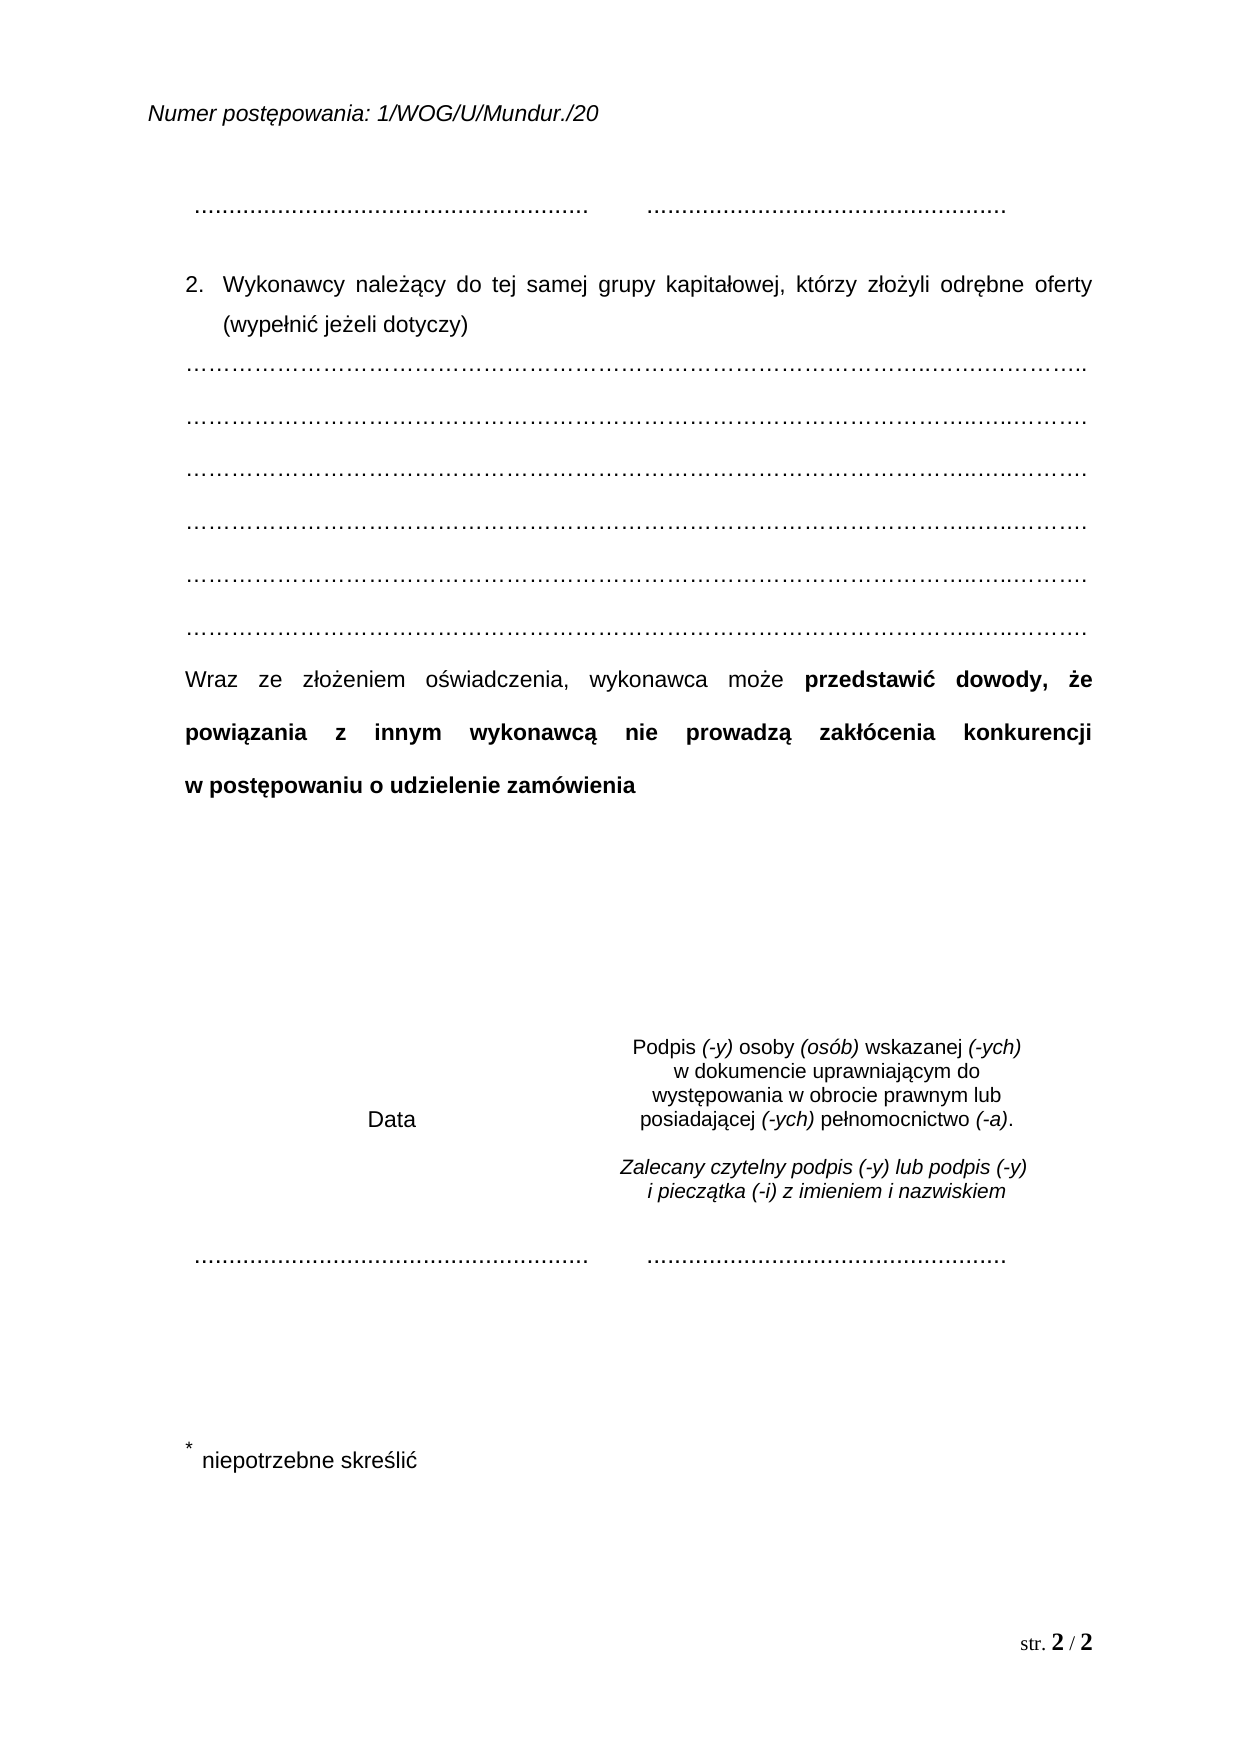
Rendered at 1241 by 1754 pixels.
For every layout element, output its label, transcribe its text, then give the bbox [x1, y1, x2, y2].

text …………………………………………………………………………………………..…..………. [185, 561, 1093, 587]
text ……………………………………………………………………………………..…….………….. [185, 350, 1093, 376]
text …………………………………………………………………………………………..…..………. [185, 455, 1093, 482]
table_cell .................................................... [598, 153, 1055, 232]
table_cell .................................................... [598, 1203, 1055, 1269]
text …………………………………………………………………………………………..…..………. [185, 508, 1093, 534]
table_header Podpis (-y) osoby (osób) wskazanej (-ych) w dokumencie uprawniającym do występowania w obrocie prawnym lub posiadającej (-ych) pełnomocnictwo (-a). Zalecany czytelny podpis (-y) lub podpis (-y) i pieczątka (-i) z imieniem i nazwiskiem [598, 1035, 1055, 1203]
text Wraz ze złożeniem oświadczenia, wykonawca może przedstawić dowody, że powiązania z innym wykonawcą nie prowadzą zakłócenia konkurencji w postępowaniu o udzielenie zamówienia [185, 666, 1093, 798]
text …………………………………………………………………………………………..…..………. [185, 613, 1093, 640]
table_cell ......................................................... [185, 1203, 598, 1269]
text * niepotrzebne skreślić [185, 1438, 1093, 1476]
text …………………………………………………………………………………………..…..………. [185, 403, 1093, 429]
table_cell ......................................................... [185, 153, 598, 232]
list Wykonawcy należący do tej samej grupy kapitałowej, którzy złożyli odrębne oferty (wypełnić jeżeli dotyczy) [185, 271, 1093, 337]
table_header Data [185, 1035, 598, 1203]
